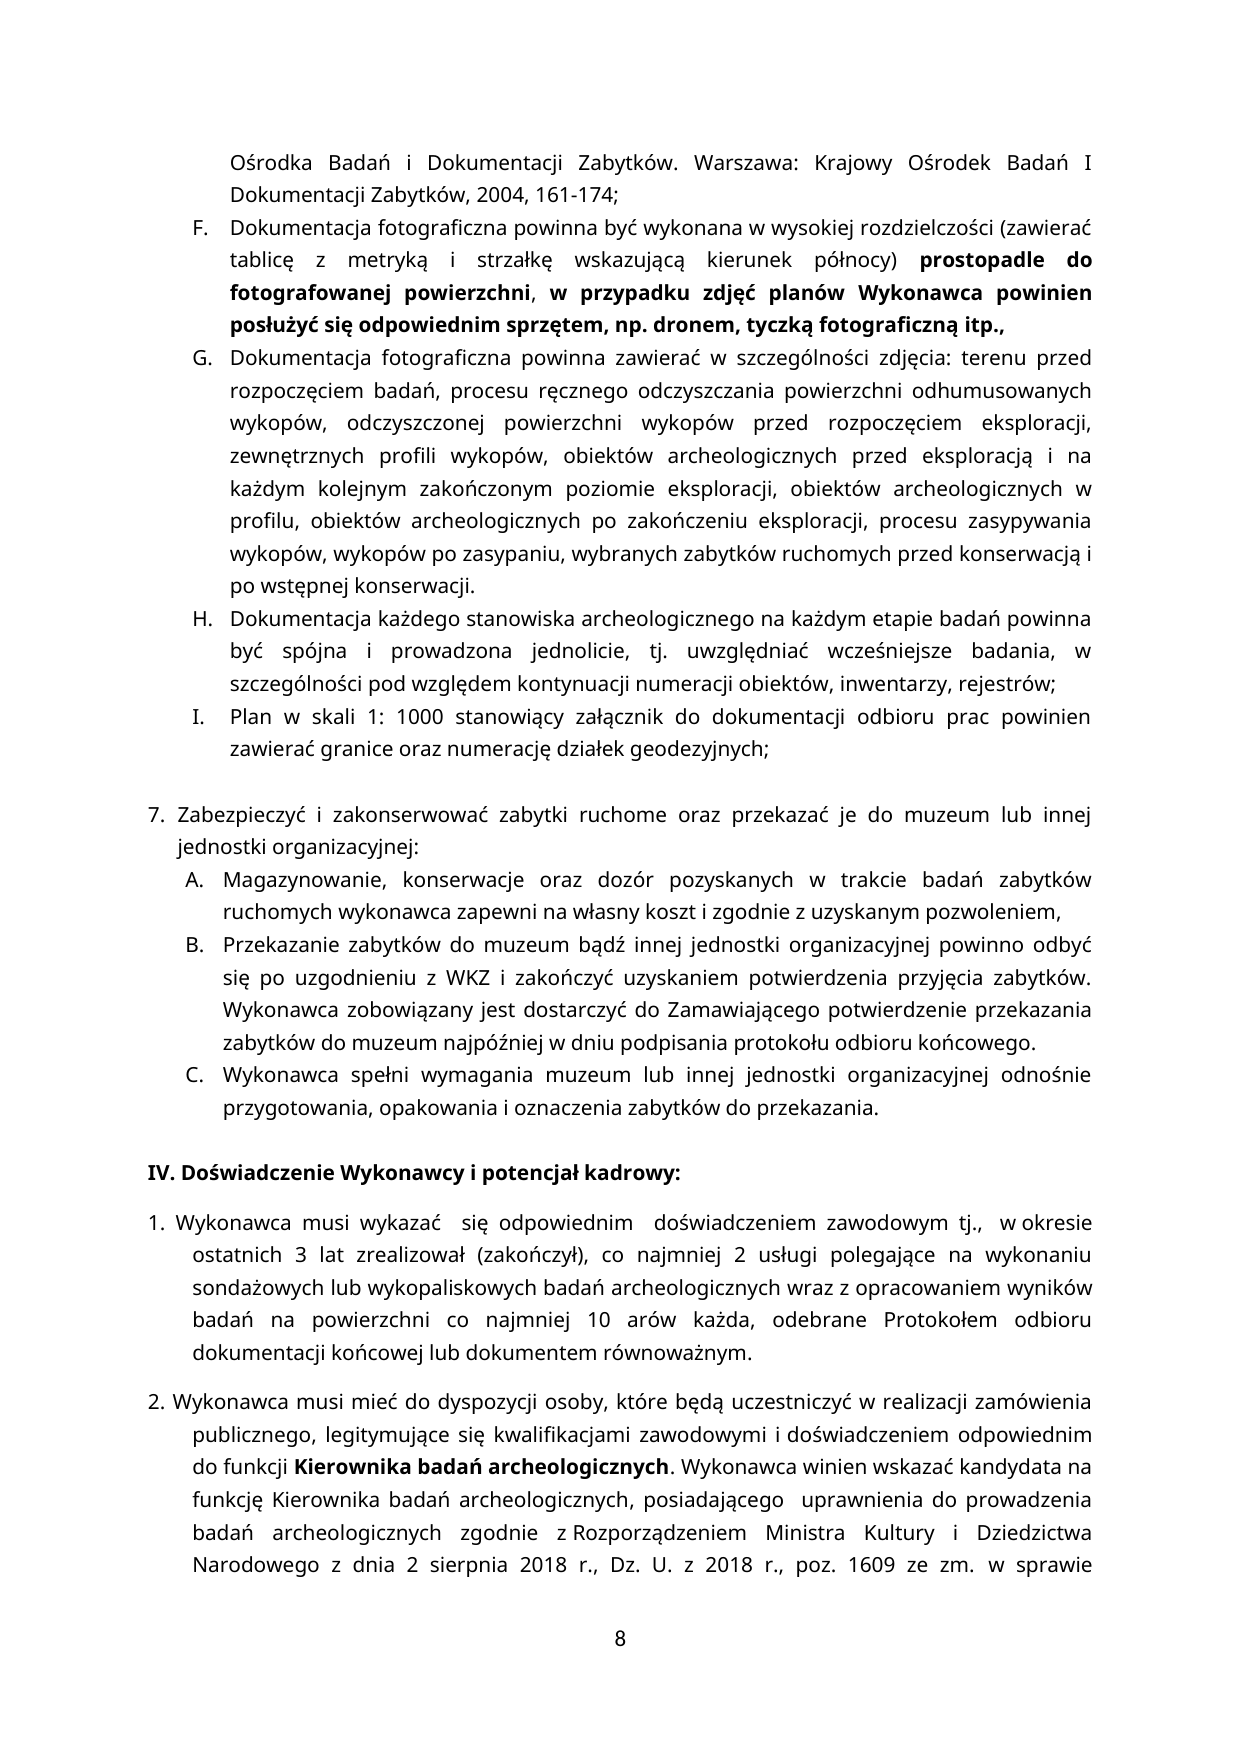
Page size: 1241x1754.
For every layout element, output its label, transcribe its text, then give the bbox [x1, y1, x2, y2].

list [192, 148, 1093, 209]
text 1. Wykonawca musi wykazać się odpowiednim doświadczeniem zawodowym tj., w okresie ostatnich 3 lat zrealizował (zakończył), co najmniej 2 usługi polegające na wykonaniu sondażowych lub wykopaliskowych badań archeologicznych wraz z opracowaniem wyników badań na powierzchni co najmniej 10 arów każda, odebrane Protokołem odbioru dokumentacji końcowej lub dokumentem równoważnym. [148, 1208, 1093, 1366]
list Dokumentacja fotograficzna powinna zawierać w szczególności zdjęcia: terenu przed rozpoczęciem badań, procesu ręcznego odczyszczania powierzchni odhumusowanych wykopów, odczyszczonej powierzchni wykopów przed rozpoczęciem eksploracji, zewnętrznych profili wykopów, obiektów archeologicznych przed eksploracją i na każdym kolejnym zakończonym poziomie eksploracji, obiektów archeologicznych w profilu, obiektów archeologicznych po zakończeniu eksploracji, procesu zasypywania wykopów, wykopów po zasypaniu, wybranych zabytków ruchomych przed konserwacją i po wstępnej konserwacji. [192, 343, 1093, 600]
list Wykonawca spełni wymagania muzeum lub innej jednostki organizacyjnej odnośnie przygotowania, opakowania i oznaczenia zabytków do przekazania. [185, 1061, 1093, 1122]
list Przekazanie zabytków do muzeum bądź innej jednostki organizacyjnej powinno odbyć się po uzgodnieniu z WKZ i zakończyć uzyskaniem potwierdzenia przyjęcia zabytków. Wykonawca zobowiązany jest dostarczyć do Zamawiającego potwierdzenie przekazania zabytków do muzeum najpóźniej w dniu podpisania protokołu odbioru końcowego. [185, 930, 1093, 1056]
list IV. Doświadczenie Wykonawcy i potencjał kadrowy: [148, 1158, 1093, 1187]
list Dokumentacja fotograficzna powinna być wykonana w wysokiej rozdzielczości (zawierać tablicę z metryką i strzałkę wskazującą kierunek północy) prostopadle do fotografowanej powierzchni, w przypadku zdjęć planów Wykonawca powinien posłużyć się odpowiednim sprzętem, np. dronem, tyczką fotograficzną itp., [192, 213, 1093, 339]
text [148, 1387, 1093, 1579]
list Zabezpieczyć i zakonserwować zabytki ruchome oraz przekazać je do muzeum lub innej jednostki organizacyjnej: [148, 800, 1093, 861]
list Dokumentacja każdego stanowiska archeologicznego na każdym etapie badań powinna być spójna i prowadzona jednolicie, tj. uwzględniać wcześniejsze badania, w szczególności pod względem kontynuacji numeracji obiektów, inwentarzy, rejestrów; [192, 604, 1093, 698]
list Magazynowanie, konserwacje oraz dozór pozyskanych w trakcie badań zabytków ruchomych wykonawca zapewni na własny koszt i zgodnie z uzyskanym pozwoleniem, [185, 865, 1093, 926]
list Plan w skali 1: 1000 stanowiący załącznik do dokumentacji odbioru prac powinien zawierać granice oraz numerację działek geodezyjnych; [192, 702, 1093, 763]
